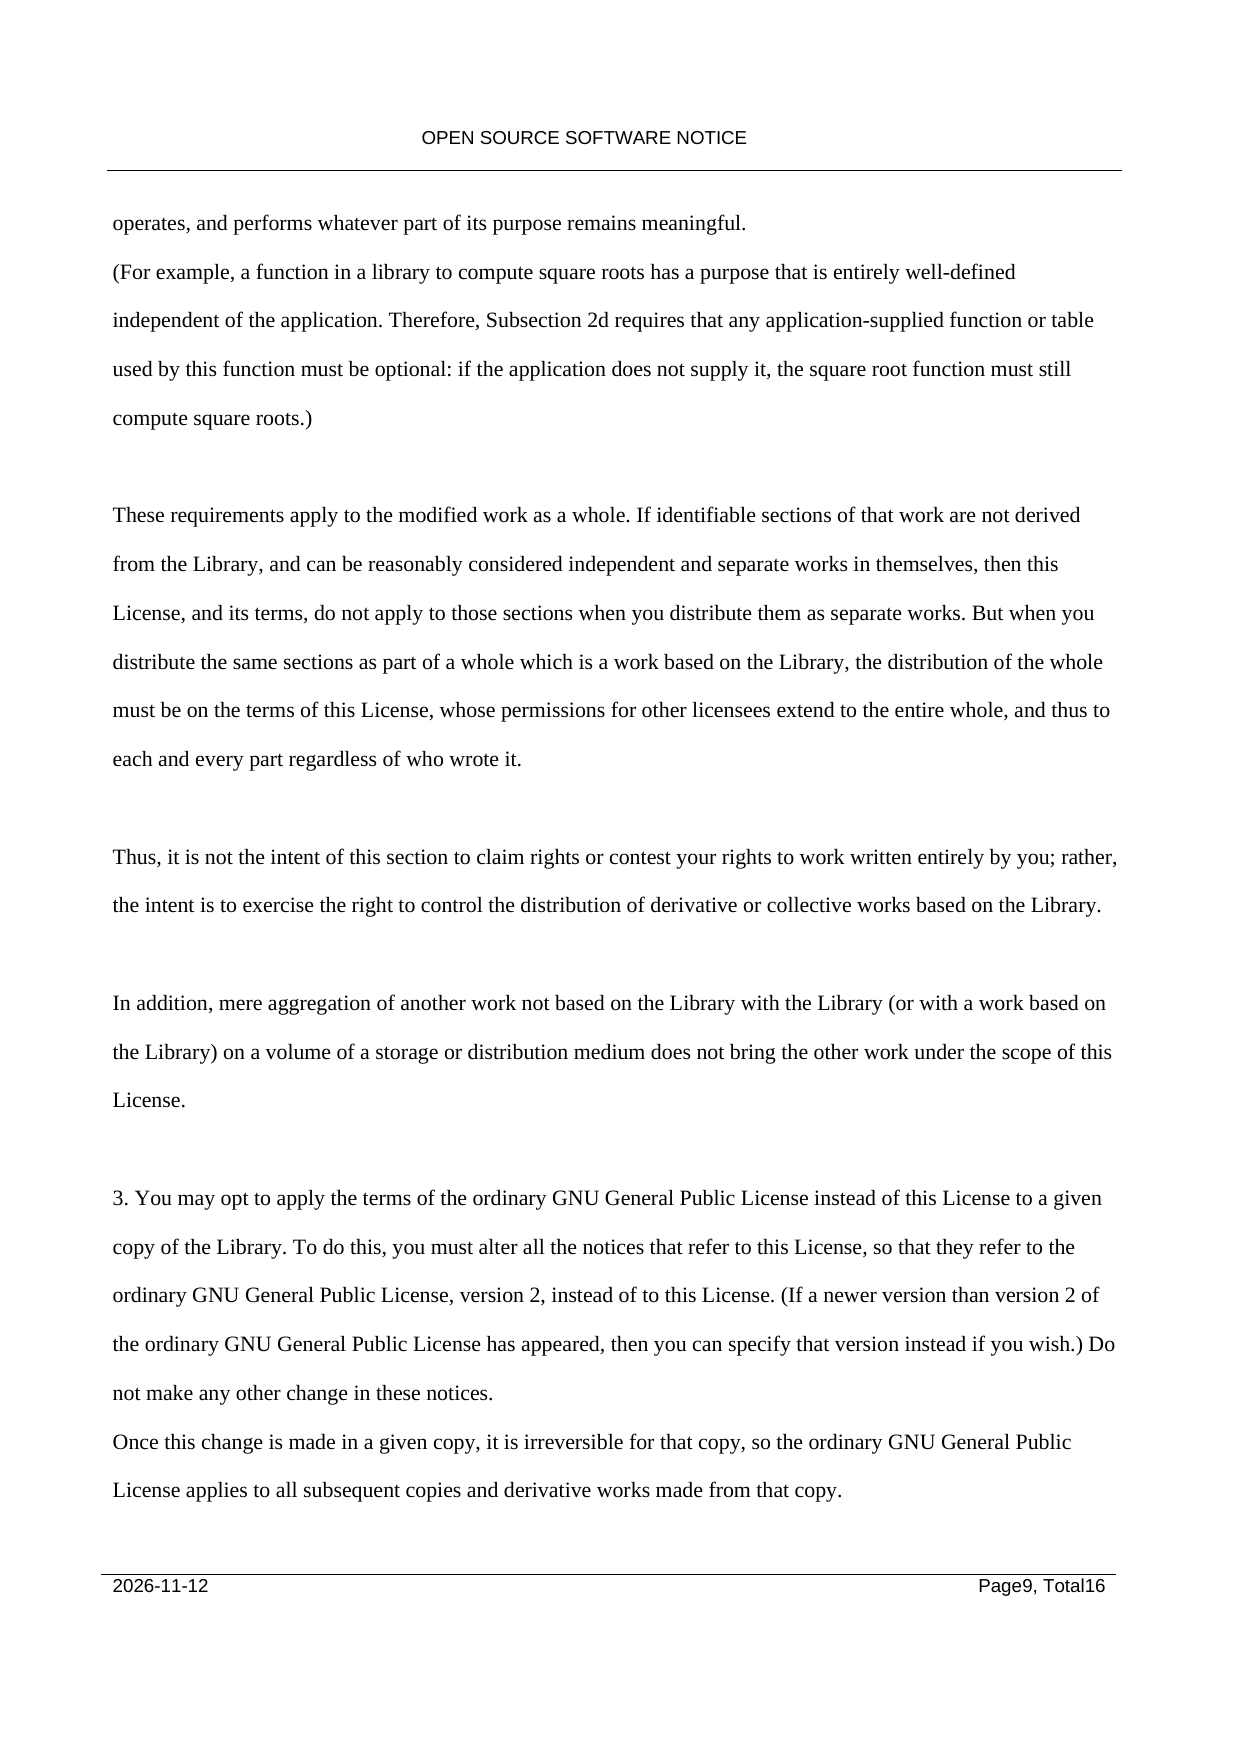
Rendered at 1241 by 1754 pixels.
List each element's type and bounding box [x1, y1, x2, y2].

text [112, 206, 1128, 1506]
